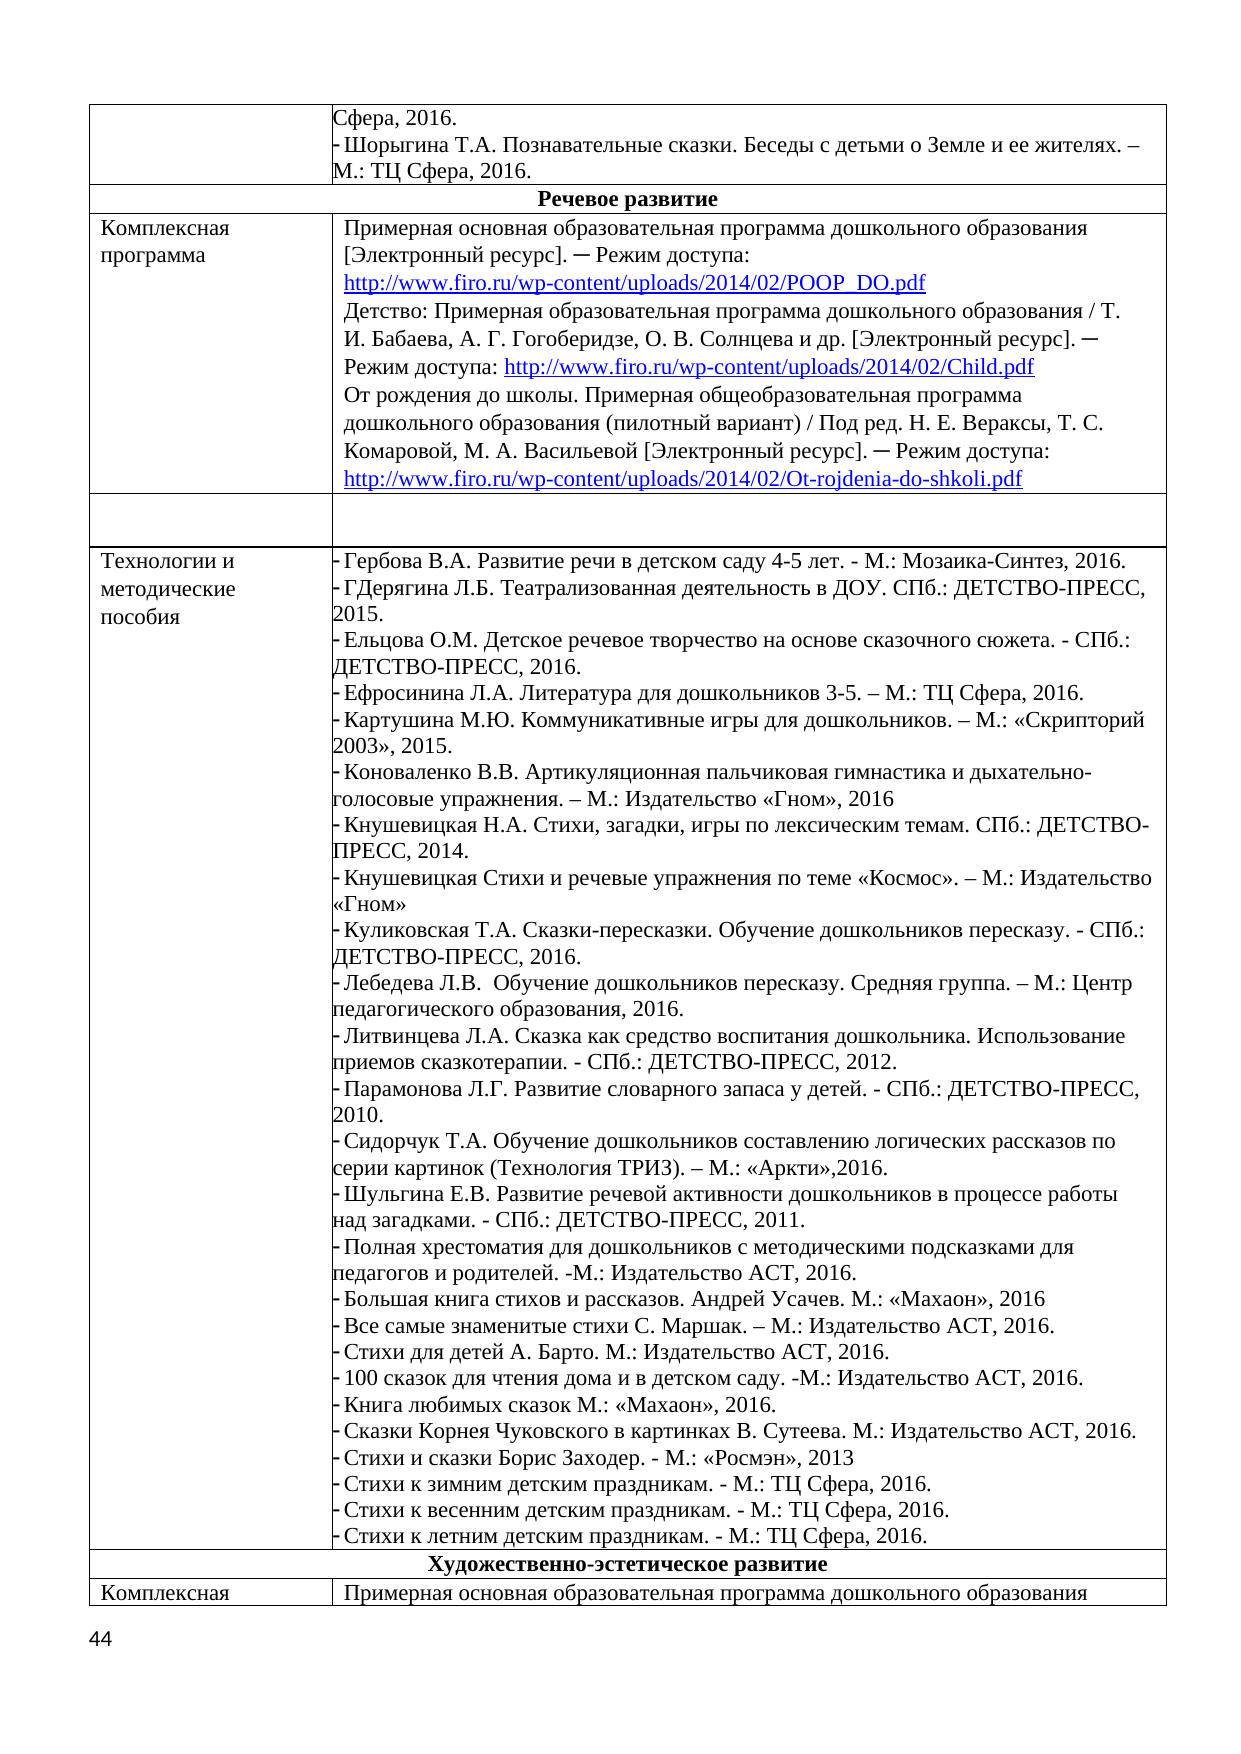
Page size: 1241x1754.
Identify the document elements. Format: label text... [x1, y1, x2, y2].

table_cell Речевое развитие [90, 185, 1166, 212]
table_cell Комплексная программа [90, 214, 332, 493]
table_cell Художественно-эстетическое развитие [90, 1550, 1166, 1578]
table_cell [90, 1579, 332, 1605]
table_cell [333, 494, 1166, 546]
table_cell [333, 1579, 1166, 1605]
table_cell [90, 105, 332, 183]
table_cell Гербова В.А. Развитие речи в детском саду 4-5 лет. - М.: Мозаика-Синтез, 2016. ГДерягина Л.Б. Театрализованная деятельность в ДОУ. СПб.: ДЕТСТВО-ПРЕСС, 2015. Ельцова О.М. Детское речевое творчество на основе сказочного сюжета. - СПб.: ДЕТСТВО-ПРЕСС, 2016. Ефросинина Л.А. Литература для дошкольников 3-5. – М.: ТЦ Сфера, 2016. Картушина М.Ю. Коммуникативные игры для дошкольников. – М.: «Скрипторий 2003», 2015. Коноваленко В.В. Артикуляционная пальчиковая гимнастика и дыхательно-голосовые упражнения. – М.: Издательство «Гном», 2016 Кнушевицкая Н.А. Стихи, загадки, игры по лексическим темам. СПб.: ДЕТСТВО-ПРЕСС, 2014. Кнушевицкая Стихи и речевые упражнения по теме «Космос». – М.: Издательство «Гном» Куликовская Т.А. Сказки-пересказки. Обучение дошкольников пересказу. - СПб.: ДЕТСТВО-ПРЕСС, 2016. Лебедева Л.В. Обучение дошкольников пересказу. Средняя группа. – М.: Центр педагогического образования, 2016. Литвинцева Л.А. Сказка как средство воспитания дошкольника. Использование приемов сказкотерапии. - СПб.: ДЕТСТВО-ПРЕСС, 2012. Парамонова Л.Г. Развитие словарного запаса у детей. - СПб.: ДЕТСТВО-ПРЕСС, 2010. Сидорчук Т.А. Обучение дошкольников составлению логических рассказов по серии картинок (Технология ТРИЗ). – М.: «Аркти»,2016. Шульгина Е.В. Развитие речевой активности дошкольников в процессе работы над загадками. - СПб.: ДЕТСТВО-ПРЕСС, 2011. Полная хрестоматия для дошкольников с методическими подсказками для педагогов и родителей. -М.: Издательство АСТ, 2016. Большая книга стихов и рассказов. Андрей Усачев. М.: «Махаон», 2016 Все самые знаменитые стихи С. Маршак. – М.: Издательство АСТ, 2016. Стихи для детей А. Барто. М.: Издательство АСТ, 2016. 100 сказок для чтения дома и в детском саду. -М.: Издательство АСТ, 2016. Книга любимых сказок М.: «Махаон», 2016. Сказки Корнея Чуковского в картинках В. Сутеева. М.: Издательство АСТ, 2016. Стихи и сказки Борис Заходер. - М.: «Росмэн», 2013 Стихи к зимним детским праздникам. - М.: ТЦ Сфера, 2016. Стихи к весенним детским праздникам. - М.: ТЦ Сфера, 2016. Стихи к летним детским праздникам. - М.: ТЦ Сфера, 2016. [333, 548, 1166, 1549]
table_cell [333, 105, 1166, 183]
table_cell Технологии и методические пособия [90, 548, 332, 1549]
table_cell [90, 494, 332, 546]
